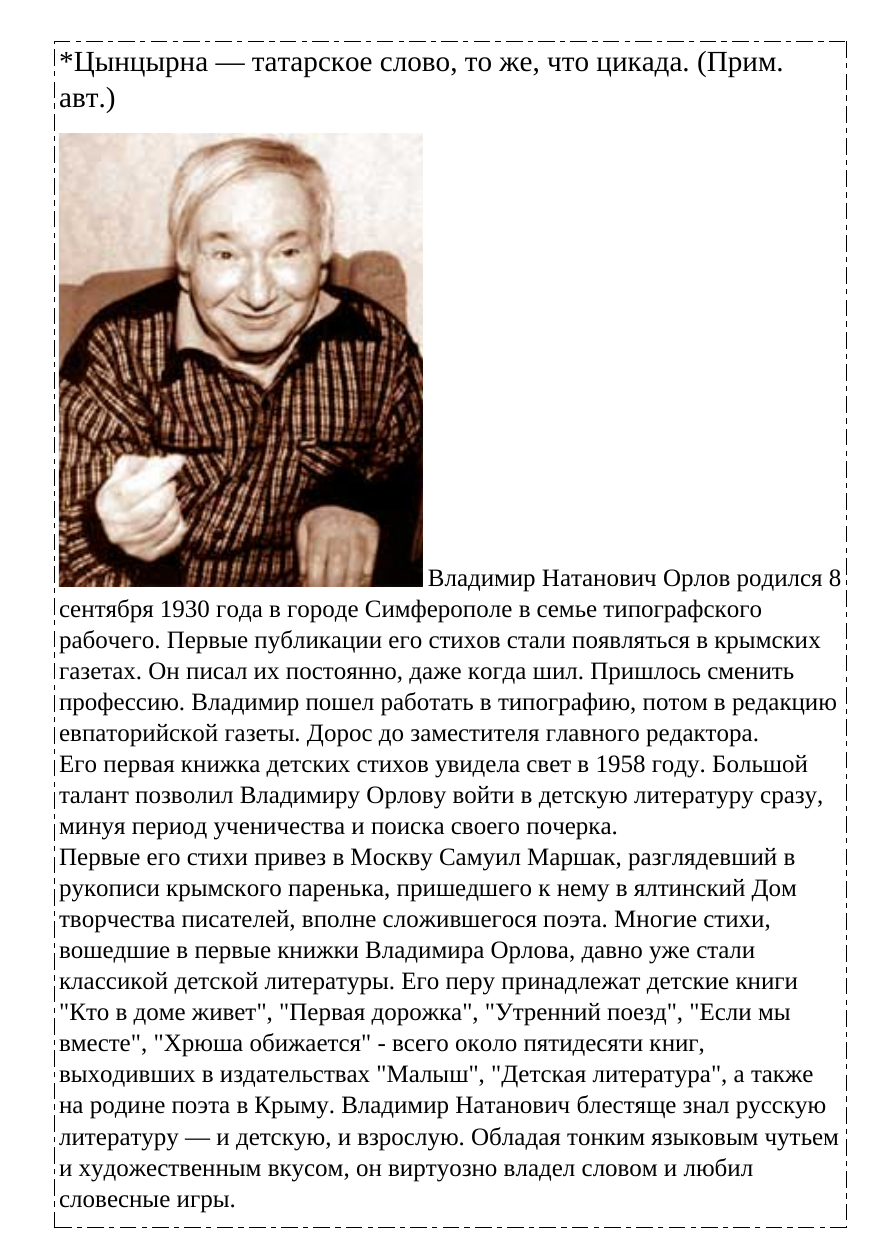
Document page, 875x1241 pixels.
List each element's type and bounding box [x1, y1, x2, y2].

picture [58, 133, 423, 587]
text [59, 133, 842, 1212]
text [59, 44, 842, 114]
